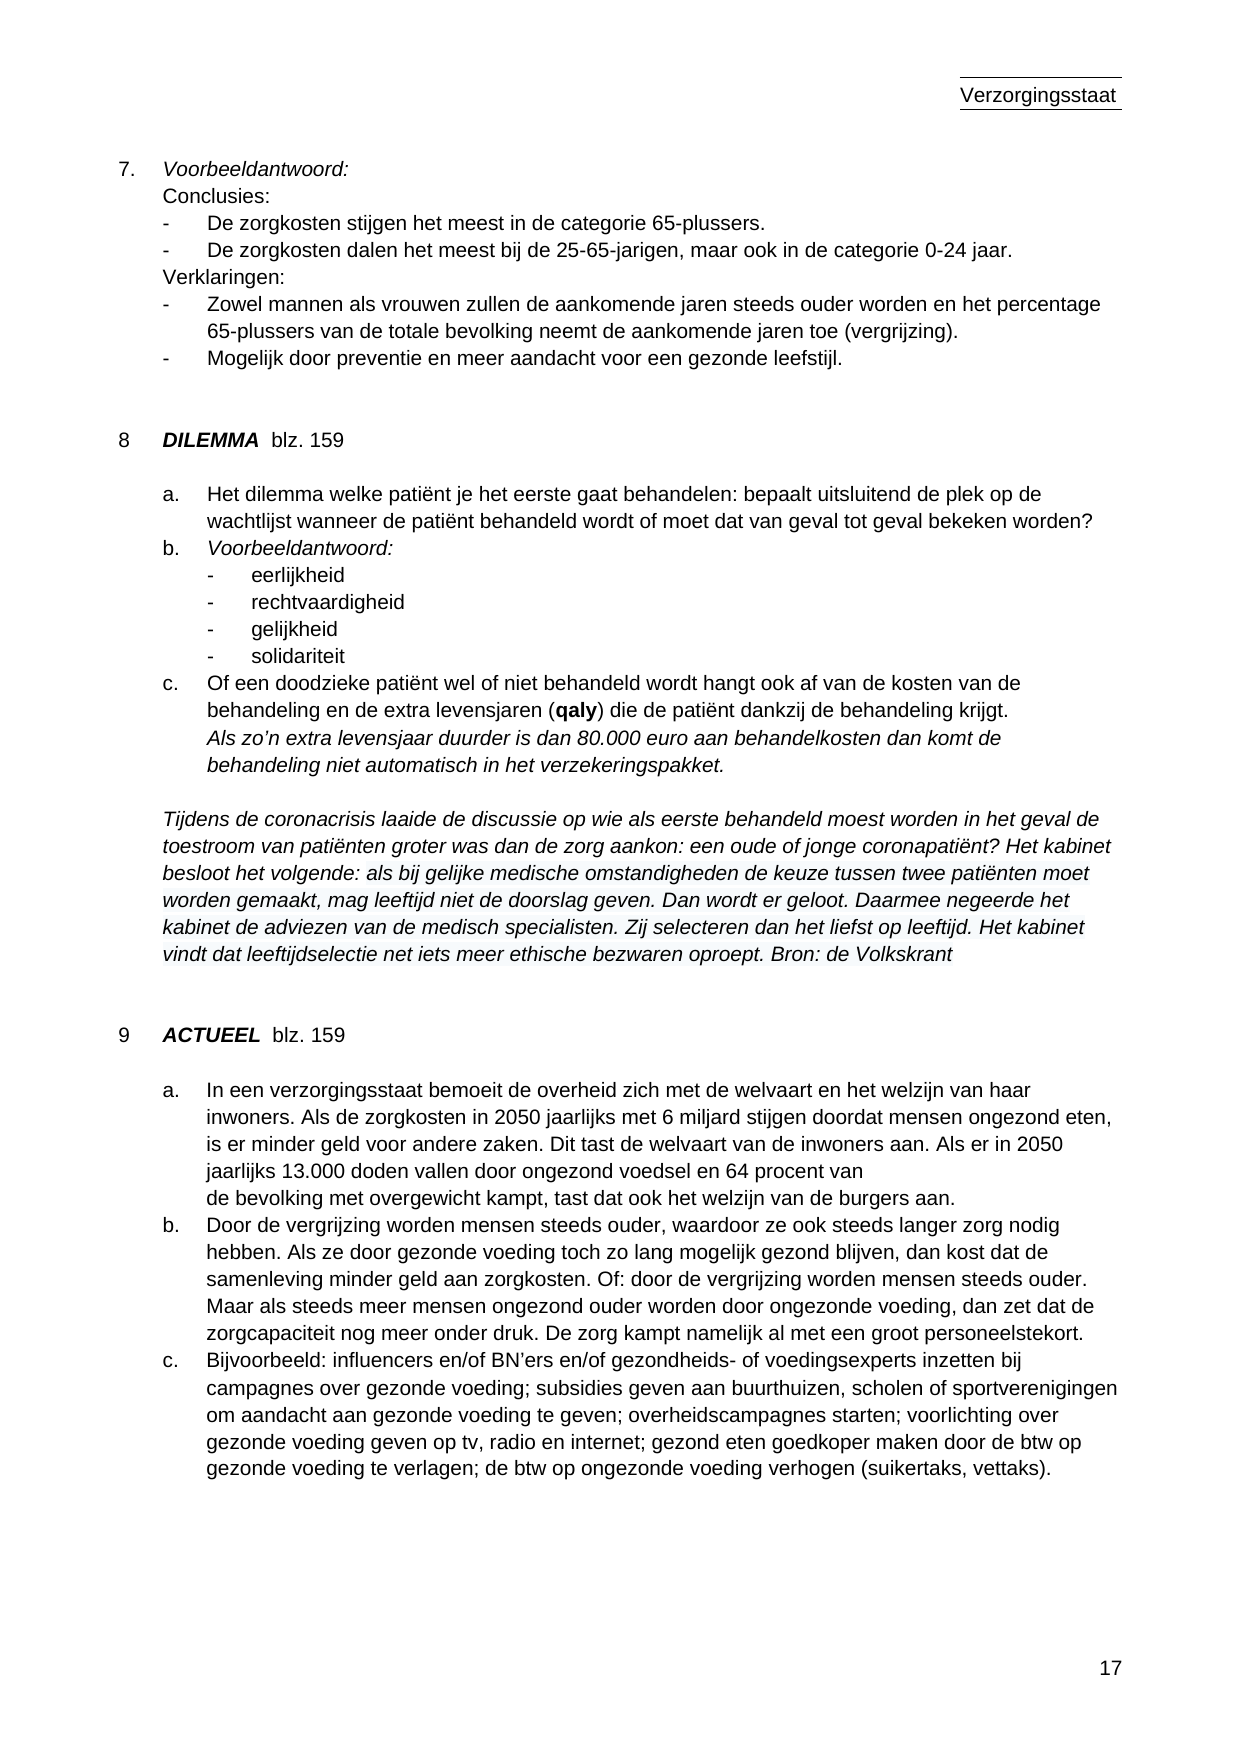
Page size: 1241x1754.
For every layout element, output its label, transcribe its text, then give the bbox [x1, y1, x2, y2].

text - De zorgkosten dalen het meest bij de 25-65-jarigen, maar ook in de categorie 0-24 jaar. [162, 235, 1122, 262]
text Tijdens de coronacrisis laaide de discussie op wie als eerste behandeld moest worden in het geval de toestroom van patiënten groter was dan de zorg aankon: een oude of jonge coronapatiënt? Het kabinet besloot het volgende: als bij gelijke medische omstandigheden de keuze tussen twee patiënten moet worden gemaakt, mag leeftijd niet de doorslag geven. Dan wordt er geloot. Daarmee negeerde het kabinet de adviezen van de medisch specialisten. Zij selecteren dan het liefst op leeftijd. Het kabinet vindt dat leeftijdselectie net iets meer ethische bezwaren oproept. Bron: de Volkskrant [162, 803, 1122, 966]
text de bevolking met overgewicht kampt, tast dat ook het welzijn van de burgers aan. [206, 1183, 1122, 1210]
text - eerlijkheid [207, 560, 1122, 587]
text - gelijkheid [207, 614, 1122, 641]
text b. Door de vergrijzing worden mensen steeds ouder, waardoor ze ook steeds langer zorg nodig hebben. Als ze door gezonde voeding toch zo lang mogelijk gezond blijven, dan kost dat de samenleving minder geld aan zorgkosten. Of: door de vergrijzing worden mensen steeds ouder. Maar als steeds meer mensen ongezond ouder worden door ongezonde voeding, dan zet dat de zorgcapaciteit nog meer onder druk. De zorg kampt namelijk al met een groot personeelstekort. [162, 1210, 1122, 1345]
text 7. Voorbeeldantwoord: [118, 153, 1122, 181]
text Verklaringen: [162, 262, 1122, 289]
text - Zowel mannen als vrouwen zullen de aankomende jaren steeds ouder worden en het percentage 65-plussers van de totale bevolking neemt de aankomende jaren toe (vergrijzing). [162, 289, 1122, 343]
list In een verzorgingsstaat bemoeit de overheid zich met de welvaart en het welzijn van haar inwoners. Als de zorgkosten in 2050 jaarlijks met 6 miljard stijgen doordat mensen ongezond eten, is er minder geld voor andere zaken. Dit tast de welvaart van de inwoners aan. Als er in 2050 jaarlijks 13.000 doden vallen door ongezond voedsel en 64 procent van [162, 1074, 1122, 1183]
text 8 DILEMMA blz. 159 [118, 424, 1122, 451]
text - rechtvaardigheid [207, 587, 1122, 614]
text a. Het dilemma welke patiënt je het eerste gaat behandelen: bepaalt uitsluitend de plek op de wachtlijst wanneer de patiënt behandeld wordt of moet dat van geval tot geval bekeken worden? [162, 478, 1122, 533]
text Conclusies: [162, 181, 1122, 208]
text - Mogelijk door preventie en meer aandacht voor een gezonde leefstijl. [162, 343, 1122, 370]
text - solidariteit [207, 641, 1122, 668]
text Als zo’n extra levensjaar duurder is dan 80.000 euro aan behandelkosten dan komt de behandeling niet automatisch in het verzekeringspakket. [207, 722, 1122, 776]
text 9 ACTUEEL blz. 159 [118, 1020, 1122, 1047]
text c. Bijvoorbeeld: influencers en/of BN’ers en/of gezondheids- of voedingsexperts inzetten bij campagnes over gezonde voeding; subsidies geven aan buurthuizen, scholen of sportverenigingen om aandacht aan gezonde voeding te geven; overheidscampagnes starten; voorlichting over gezonde voeding geven op tv, radio en internet; gezond eten goedkoper maken door de btw op gezonde voeding te verlagen; de btw op ongezonde voeding verhogen (suikertaks, vettaks). [162, 1345, 1122, 1482]
text b. Voorbeeldantwoord: [162, 533, 1122, 560]
text - De zorgkosten stijgen het meest in de categorie 65-plussers. [162, 208, 1122, 235]
text c. Of een doodzieke patiënt wel of niet behandeld wordt hangt ook af van de kosten van de behandeling en de extra levensjaren (qaly) die de patiënt dankzij de behandeling krijgt. [162, 668, 1122, 722]
